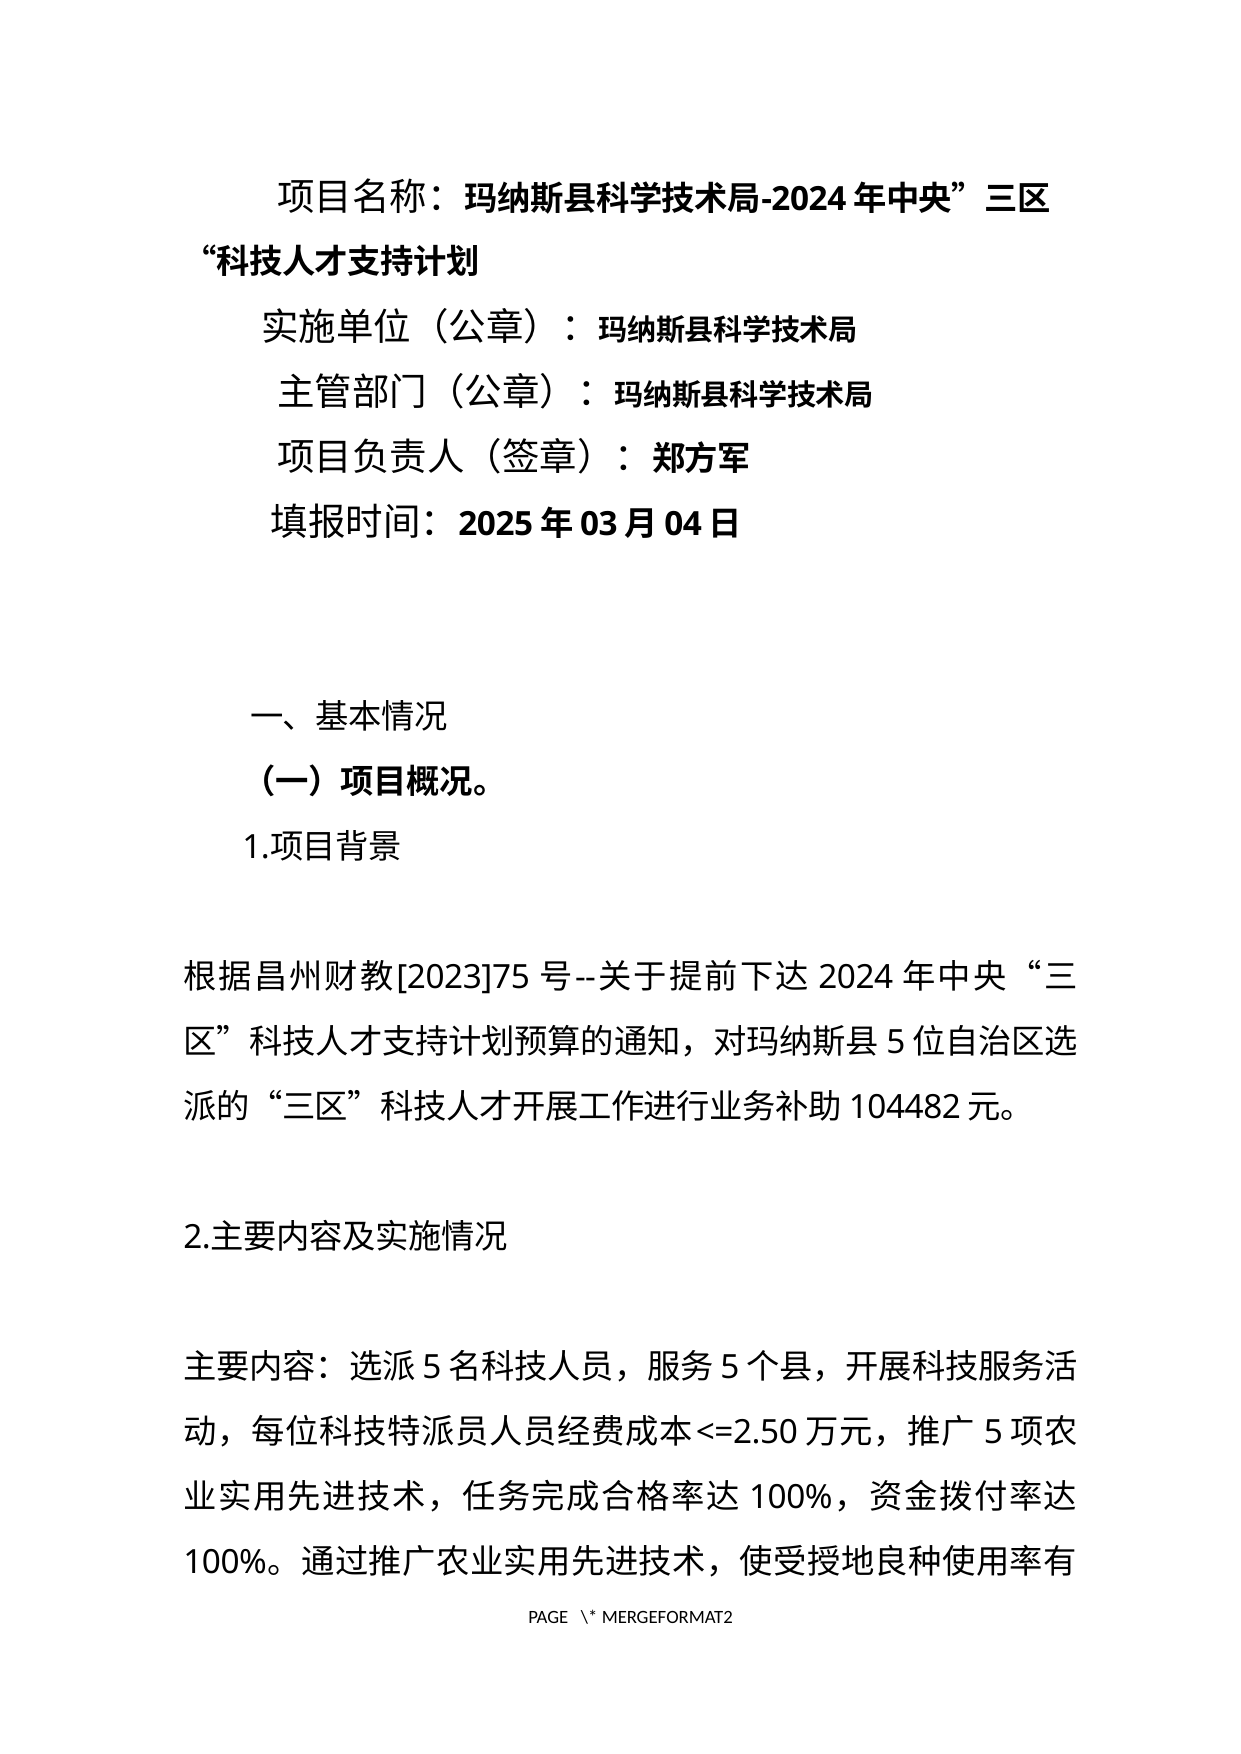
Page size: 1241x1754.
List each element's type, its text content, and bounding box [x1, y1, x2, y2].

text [183, 812, 1078, 1592]
text 主管部门（公章）：玛纳斯县科学技术局 [183, 357, 1078, 422]
text 项目负责人（签章）：郑方军 [183, 422, 1078, 487]
text 填报时间：2025年03月04日 [211, 487, 1078, 552]
text （一）项目概况。 [183, 747, 1078, 812]
text 实施单位（公章）：玛纳斯县科学技术局 [183, 292, 1078, 357]
text 项目名称：玛纳斯县科学技术局-2024年中央”三区“科技人才支持计划 [183, 162, 1078, 292]
text 一、基本情况 [183, 682, 1078, 747]
